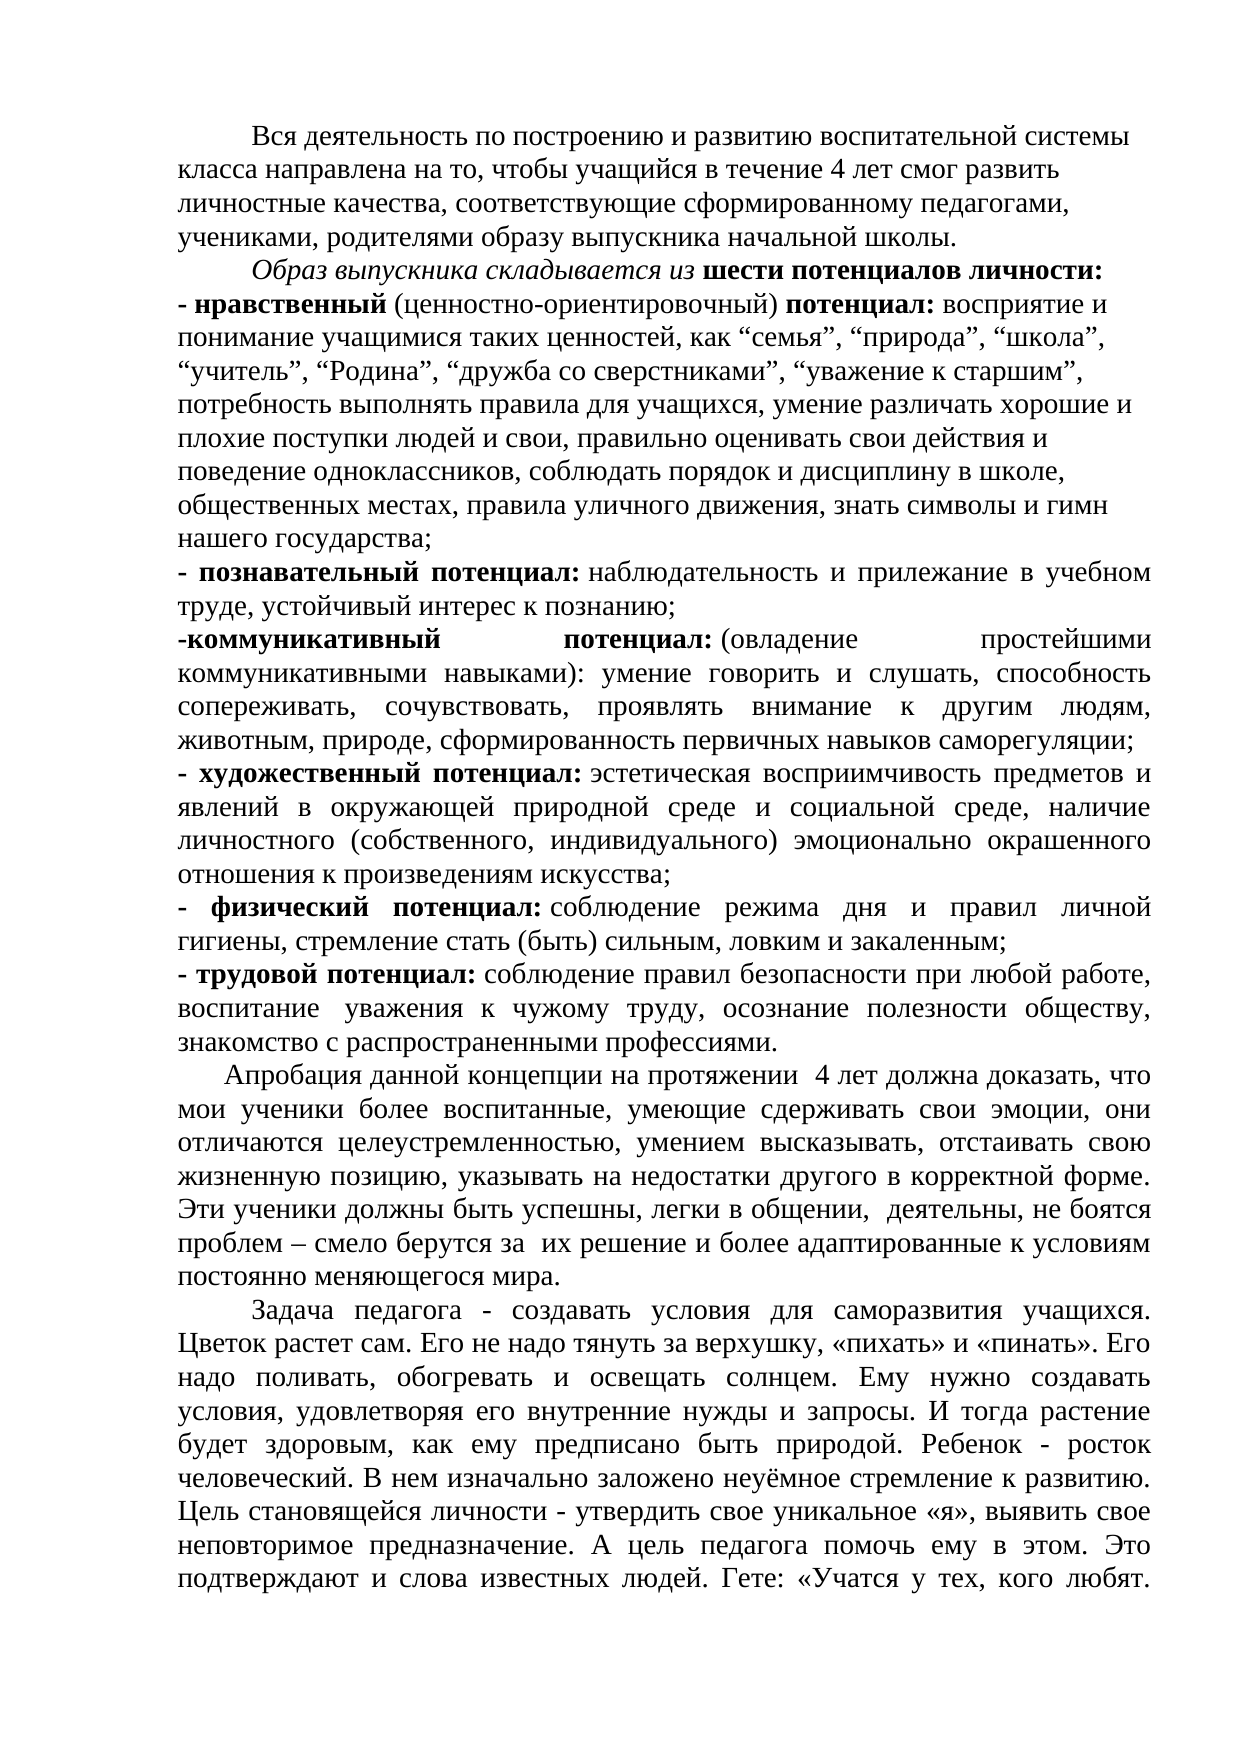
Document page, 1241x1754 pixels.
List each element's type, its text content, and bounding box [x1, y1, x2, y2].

text Вся деятельность по построению и развитию воспитательной системы класса направлена на то, чтобы учащийся в течение 4 лет смог развить личностные качества, соответствующие сформированному педагогами, учениками, родителями образу выпускника начальной школы. [177, 118, 1152, 252]
text - нравственный (ценностно-ориентировочный) потенциал: восприятие и понимание учащимися таких ценностей, как “семья”, “природа”, “школа”, “учитель”, “Родина”, “дружба со сверстниками”, “уважение к старшим”, потребность выполнять правила для учащихся, умение различать хорошие и плохие поступки людей и свои, правильно оценивать свои действия и поведение одноклассников, соблюдать порядок и дисциплину в школе, общественных местах, правила уличного движения, знать символы и гимн нашего государства; [177, 286, 1152, 554]
text Апробация данной концепции на протяжении 4 лет должна доказать, что мои ученики более воспитанные, умеющие сдерживать свои эмоции, они отличаются целеустремленностью, умением высказывать, отстаивать свою жизненную позицию, указывать на недостатки другого в корректной форме. Эти ученики должны быть успешны, легки в общении, деятельны, не боятся проблем – смело берутся за их решение и более адаптированные к условиям постоянно меняющегося мира. [177, 1057, 1152, 1292]
text - физический потенциал: соблюдение режима дня и правил личной гигиены, стремление стать (быть) сильным, ловким и закаленным; [177, 889, 1152, 957]
text Образ выпускника складывается из шести потенциалов личности: [177, 252, 1152, 286]
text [177, 1292, 1152, 1594]
text - художественный потенциал: эстетическая восприимчивость предметов и явлений в окружающей природной среде и социальной среде, наличие личностного (собственного, индивидуального) эмоционально окрашенного отношения к произведениям искусства; [177, 755, 1152, 889]
text - познавательный потенциал: наблюдательность и прилежание в учебном труде, устойчивый интерес к познанию; [177, 554, 1152, 621]
text - трудовой потенциал: соблюдение правил безопасности при любой работе, воспитание уважения к чужому труду, осознание полезности обществу, знакомство с распространенными профессиями. [177, 957, 1152, 1057]
text -коммуникативный потенциал: (овладение простейшими коммуникативными навыками): умение говорить и слушать, способность сопереживать, сочувствовать, проявлять внимание к другим людям, животным, природе, сформированность первичных навыков саморегуляции; [177, 621, 1152, 755]
